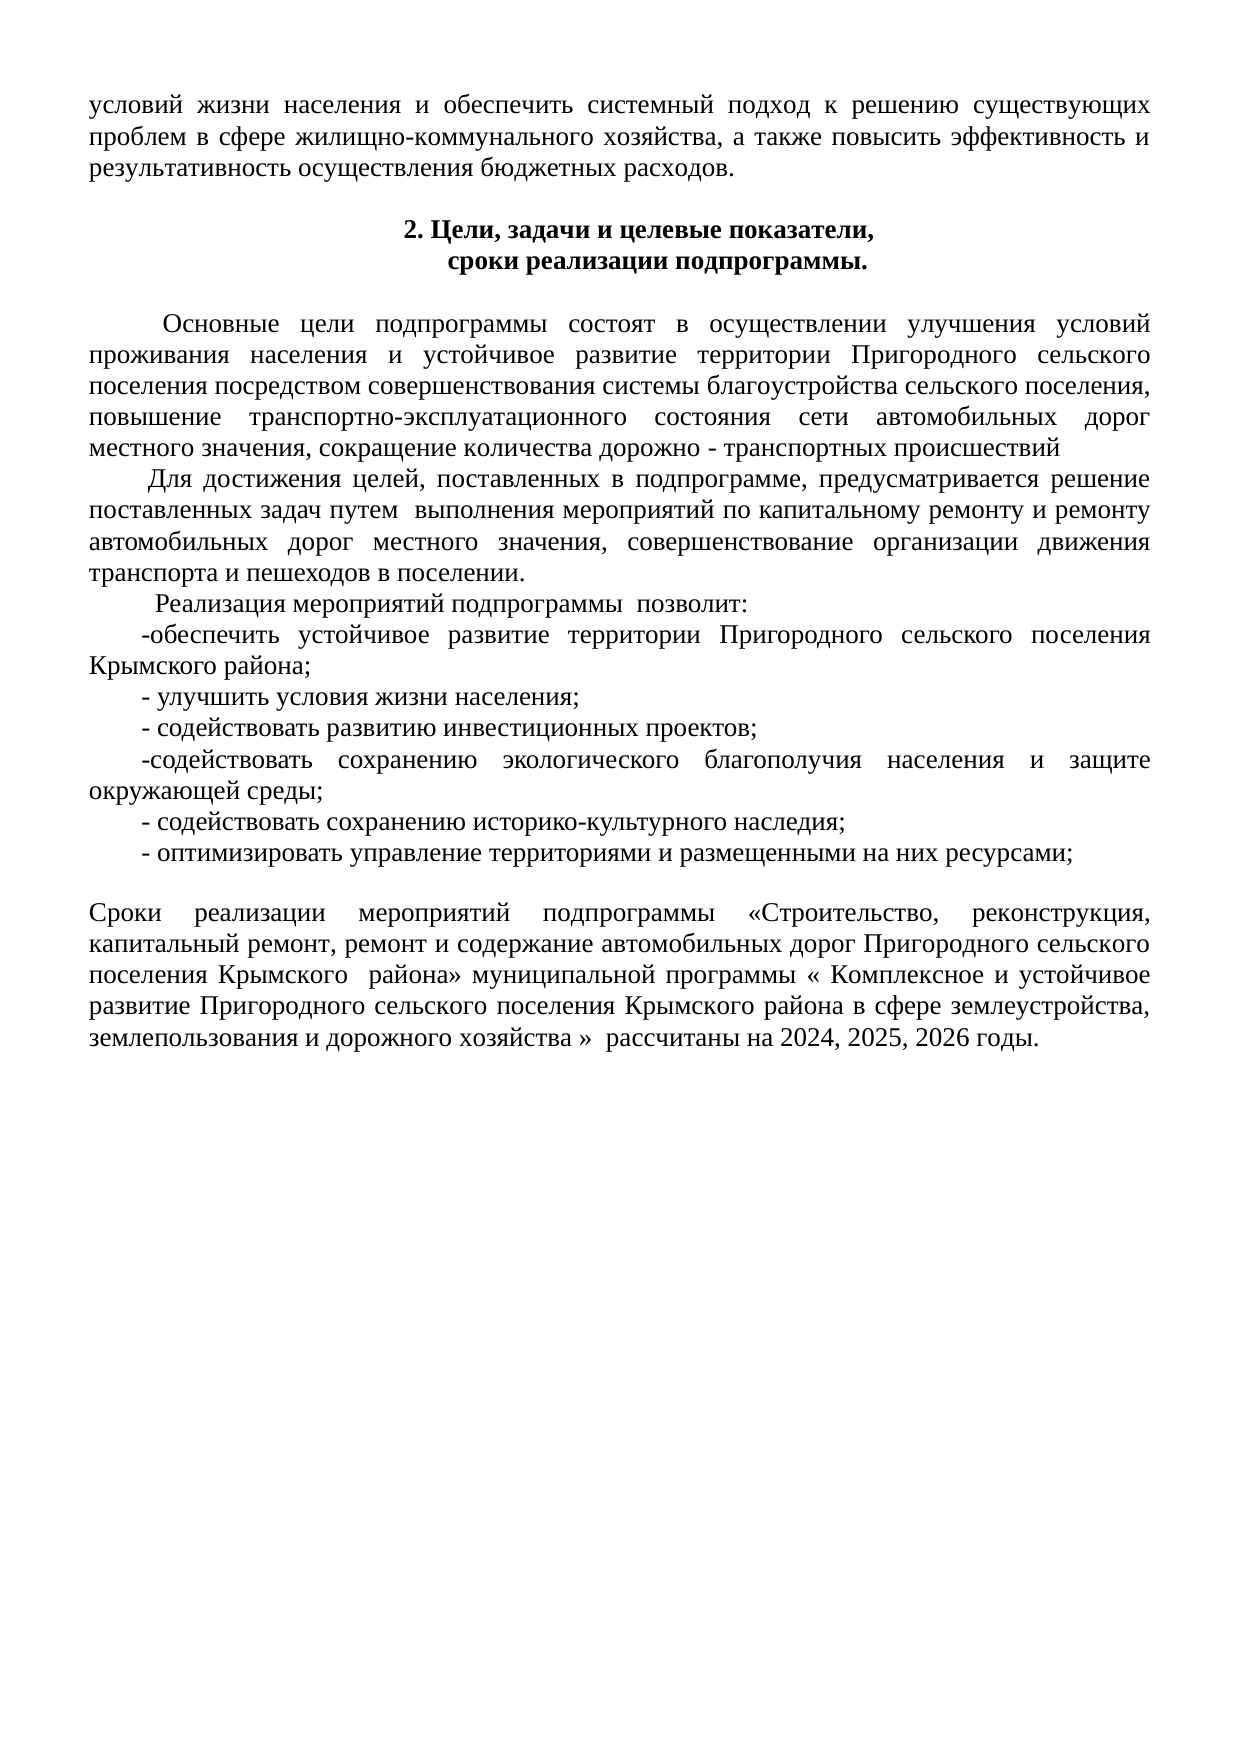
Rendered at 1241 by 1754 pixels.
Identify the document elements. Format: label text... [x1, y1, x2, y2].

text - оптимизировать управление территориями и размещенными на них ресурсами; [89, 836, 1152, 867]
text Для достижения целей, поставленных в подпрограмме, предусматривается решение поставленных задач путем выполнения мероприятий по капитальному ремонту и ремонту автомобильных дорог местного значения, совершенствование организации движения транспорта и пешеходов в поселении. [89, 462, 1152, 587]
text -содействовать сохранению экологического благополучия населения и защите окружающей среды; [89, 743, 1152, 805]
text сроки реализации подпрограммы. [164, 244, 1152, 276]
text Основные цели подпрограммы состоят в осуществлении улучшения условий проживания населения и устойчивое развитие территории Пригородного сельского поселения посредством совершенствования системы благоустройства сельского поселения, повышение транспортно-эксплуатационного состояния сети автомобильных дорог местного значения, сокращение количества дорожно - транспортных происшествий [89, 307, 1152, 462]
text -обеспечить устойчивое развитие территории Пригородного сельского поселения Крымского района; [89, 618, 1152, 680]
text - содействовать развитию инвестиционных проектов; [89, 712, 1152, 743]
text Реализация мероприятий подпрограммы позволит: [89, 587, 1152, 618]
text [89, 89, 1152, 182]
text 2. Цели, задачи и целевые показатели, [126, 213, 1152, 244]
text - улучшить условия жизни населения; [89, 680, 1152, 712]
text Сроки реализации мероприятий подпрограммы «Строительство, реконструкция, капитальный ремонт, ремонт и содержание автомобильных дорог Пригородного сельского поселения Крымского района» муниципальной программы « Комплексное и устойчивое развитие Пригородного сельского поселения Крымского района в сфере землеустройства, землепользования и дорожного хозяйства » рассчитаны на 2024, 2025, 2026 годы. [89, 896, 1152, 1052]
text - содействовать сохранению историко-культурного наследия; [89, 805, 1152, 836]
